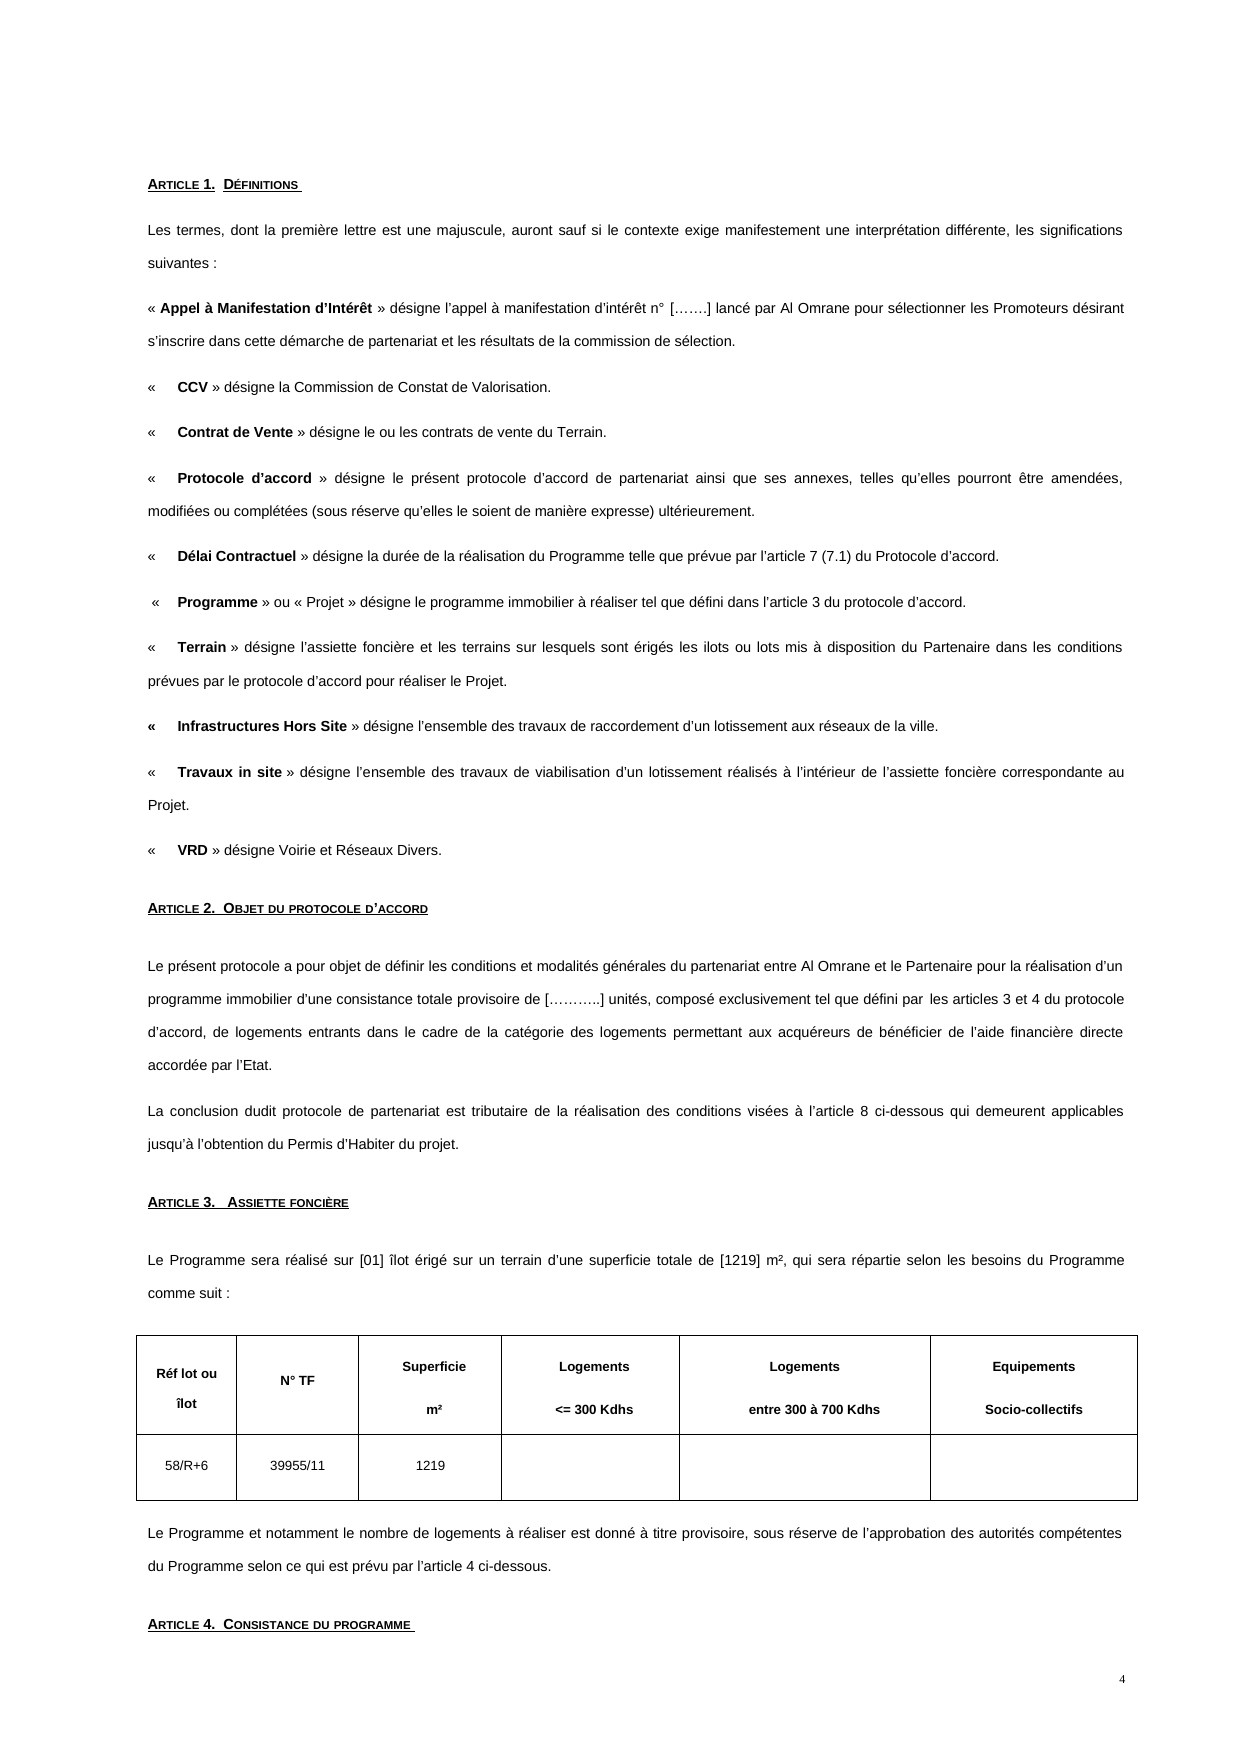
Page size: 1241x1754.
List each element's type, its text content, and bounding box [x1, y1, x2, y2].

text Article 3. Assiette foncière [147, 1182, 1125, 1210]
text Le présent protocole a pour objet de définir les conditions et modalités générales du partenariat entre Al Omrane et le Partenaire pour la réalisation d’un programme immobilier d’une consistance totale provisoire de [………..] unités, composé exclusivement tel que défini par les articles 3 et 4 du protocole d’accord, de logements entrants dans le cadre de la catégorie des logements permettant aux acquéreurs de bénéficier de l’aide financière directe accordée par l’Etat. [147, 946, 1125, 1074]
text Le Programme et notamment le nombre de logements à réaliser est donné à titre provisoire, sous réserve de l’approbation des autorités compétentes du Programme selon ce qui est prévu par l’article 4 ci-dessous. [147, 1513, 1125, 1575]
text Article 4. Consistance du programme [147, 1604, 1125, 1633]
table_cell [931, 1435, 1137, 1500]
text « CCV » désigne la Commission de Constat de Valorisation. [147, 367, 1125, 396]
text « Infrastructures Hors Site » désigne l’ensemble des travaux de raccordement d’un lotissement aux réseaux de la ville. [147, 706, 1125, 735]
table_header Superficie m² [359, 1336, 501, 1434]
text Article 2. Objet du protocole d’accord [147, 888, 1125, 917]
table_header Logements <= 300 Kdhs [502, 1336, 679, 1434]
text « Appel à Manifestation d’Intérêt » désigne l’appel à manifestation d’intérêt n° […….] lancé par Al Omrane pour sélectionner les Promoteurs désirant s’inscrire dans cette démarche de partenariat et les résultats de la commission de sélection. [147, 288, 1125, 350]
text « Contrat de Vente » désigne le ou les contrats de vente du Terrain. [147, 412, 1125, 441]
table_header Réf lot ou îlot [137, 1336, 236, 1434]
text Les termes, dont la première lettre est une majuscule, auront sauf si le contexte exige manifestement une interprétation différente, les significations suivantes : [147, 210, 1125, 271]
text Le Programme sera réalisé sur [01] îlot érigé sur un terrain d’une superficie totale de [1219] m², qui sera répartie selon les besoins du Programme comme suit : [147, 1240, 1125, 1301]
text « Délai Contractuel » désigne la durée de la réalisation du Programme telle que prévue par l’article 7 (7.1) du Protocole d’accord. [147, 536, 1125, 565]
table_cell 58/R+6 [137, 1435, 236, 1500]
text « Programme » ou « Projet » désigne le programme immobilier à réaliser tel que défini dans l’article 3 du protocole d’accord. [147, 582, 1125, 611]
text La conclusion dudit protocole de partenariat est tributaire de la réalisation des conditions visées à l’article 8 ci-dessous qui demeurent applicables jusqu’à l’obtention du Permis d’Habiter du projet. [147, 1091, 1125, 1152]
table_header N° TF [237, 1336, 358, 1434]
table_header Logements entre 300 à 700 Kdhs [680, 1336, 930, 1434]
table_cell 1219 [359, 1435, 501, 1500]
text « Travaux in site » désigne l’ensemble des travaux de viabilisation d’un lotissement réalisés à l’intérieur de l’assiette foncière correspondante au Projet. [147, 751, 1125, 813]
table_header Equipements Socio-collectifs [931, 1336, 1137, 1434]
table_cell [680, 1435, 930, 1500]
text Article 1. Définitions [147, 164, 1125, 193]
table_cell 39955/11 [237, 1435, 358, 1500]
text « Protocole d’accord » désigne le présent protocole d’accord de partenariat ainsi que ses annexes, telles qu’elles pourront être amendées, modifiées ou complétées (sous réserve qu’elles le soient de manière expresse) ultérieurement. [147, 458, 1125, 519]
text « VRD » désigne Voirie et Réseaux Divers. [147, 830, 1125, 859]
text « Terrain » désigne l’assiette foncière et les terrains sur lesquels sont érigés les ilots ou lots mis à disposition du Partenaire dans les conditions prévues par le protocole d’accord pour réaliser le Projet. [147, 627, 1125, 689]
table_cell [502, 1435, 679, 1500]
